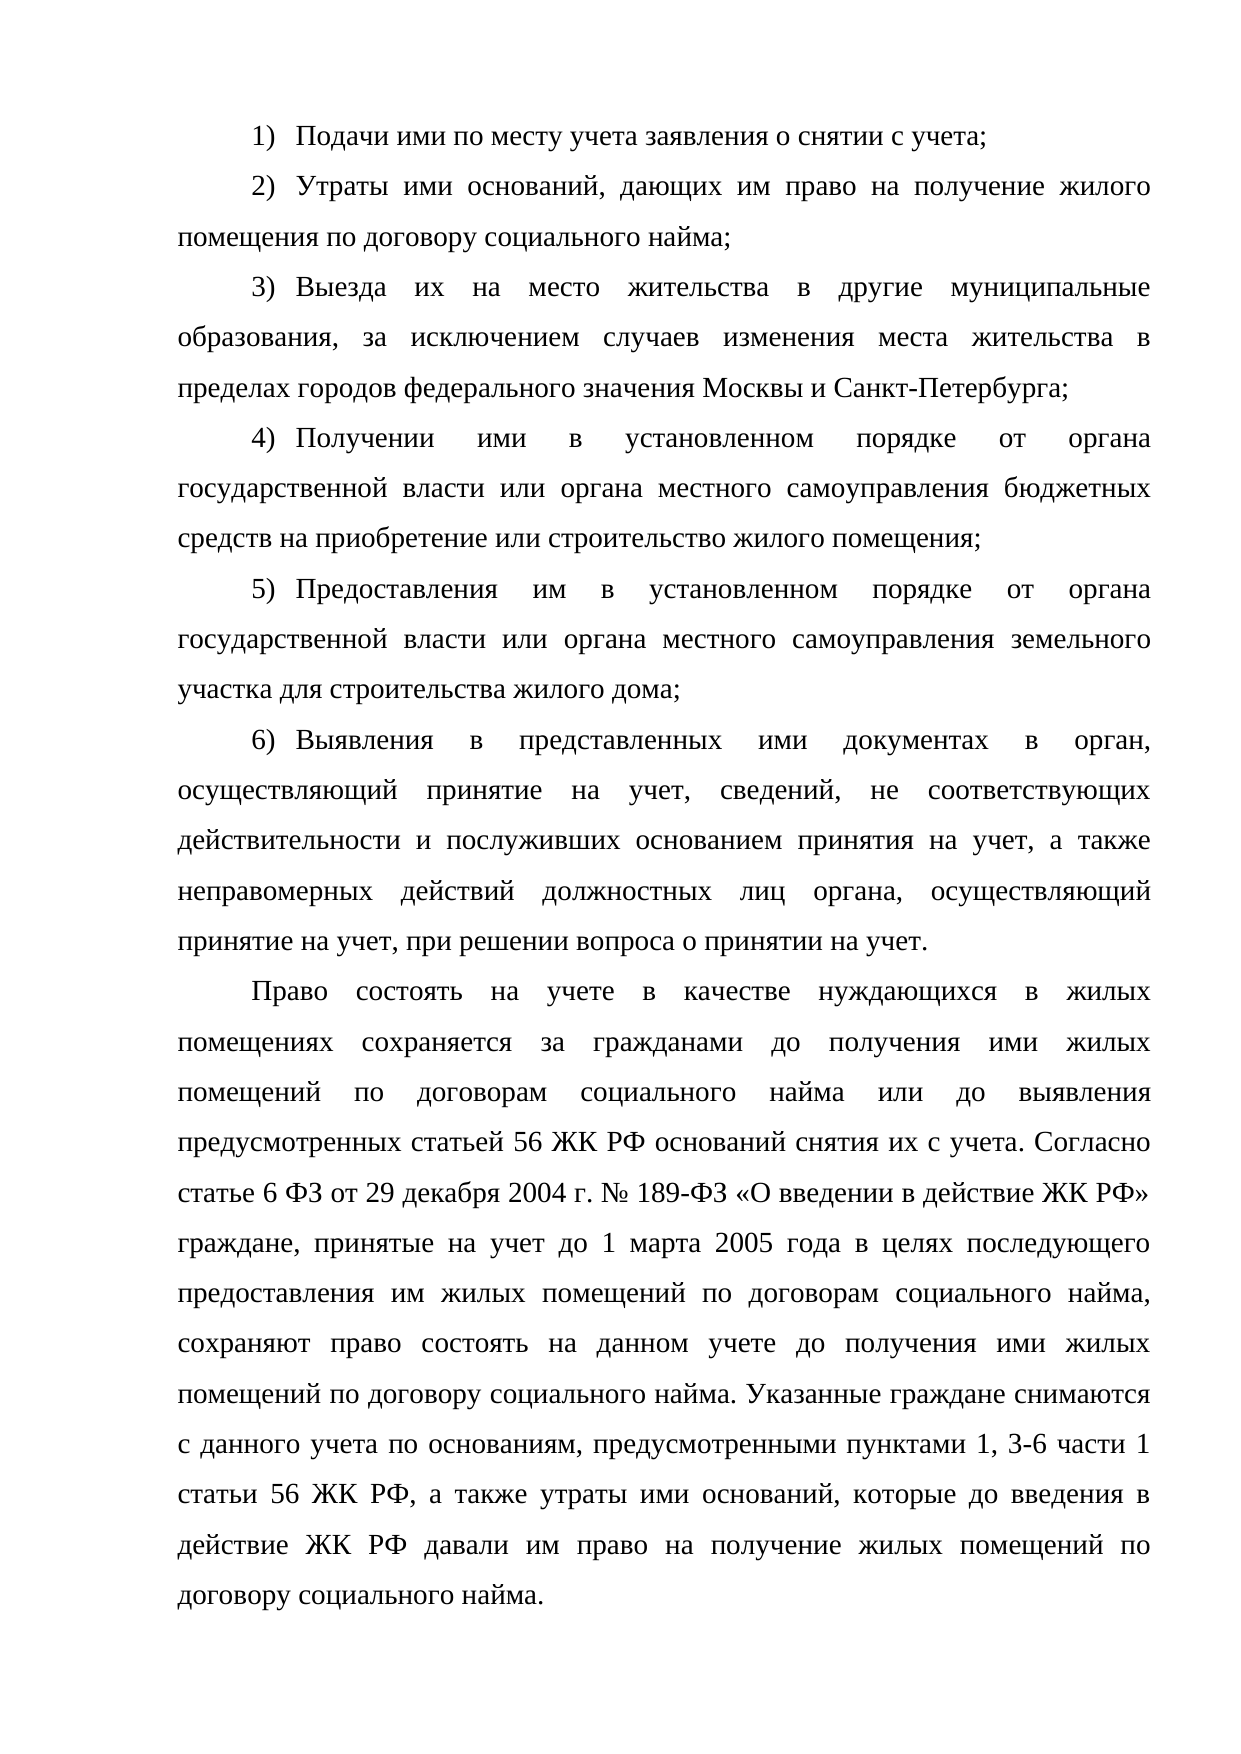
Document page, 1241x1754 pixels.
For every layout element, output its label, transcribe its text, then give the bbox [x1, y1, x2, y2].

list Утраты ими оснований, дающих им право на получение жилого помещения по договору социального найма; [177, 168, 1152, 252]
text Право состоять на учете в качестве нуждающихся в жилых помещениях сохраняется за гражданами до получения ими жилых помещений по договорам социального найма или до выявления предусмотренных статьей 56 ЖК РФ оснований снятия их с учета. Согласно статье 6 ФЗ от 29 декабря . № 189-ФЗ «О введении в действие ЖК РФ» граждане, принятые на учет до 1 марта 2005 года в целях последующего предоставления им жилых помещений по договорам социального найма, сохраняют право состоять на данном учете до получения ими жилых помещений по договору социального найма. Указанные граждане снимаются с данного учета по основаниям, предусмотренными пунктами 1, 3-6 части 1 статьи 56 ЖК РФ, а также утраты ими оснований, которые до введения в действие ЖК РФ давали им право на получение жилых помещений по договору социального найма. [177, 973, 1152, 1611]
list Выезда их на место жительства в другие муниципальные образования, за исключением случаев изменения места жительства в пределах городов федерального значения Москвы и Санкт-Петербурга; [177, 269, 1152, 403]
list Подачи ими по месту учета заявления о снятии с учета; [177, 118, 1152, 152]
list Выявления в представленных ими документах в орган, осуществляющий принятие на учет, сведений, не соответствующих действительности и послуживших основанием принятия на учет, а также неправомерных действий должностных лиц органа, осуществляющий принятие на учет, при решении вопроса о принятии на учет. [177, 722, 1152, 957]
list Предоставления им в установленном порядке от органа государственной власти или органа местного самоуправления земельного участка для строительства жилого дома; [177, 571, 1152, 705]
list Получении ими в установленном порядке от органа государственной власти или органа местного самоуправления бюджетных средств на приобретение или строительство жилого помещения; [177, 420, 1152, 554]
